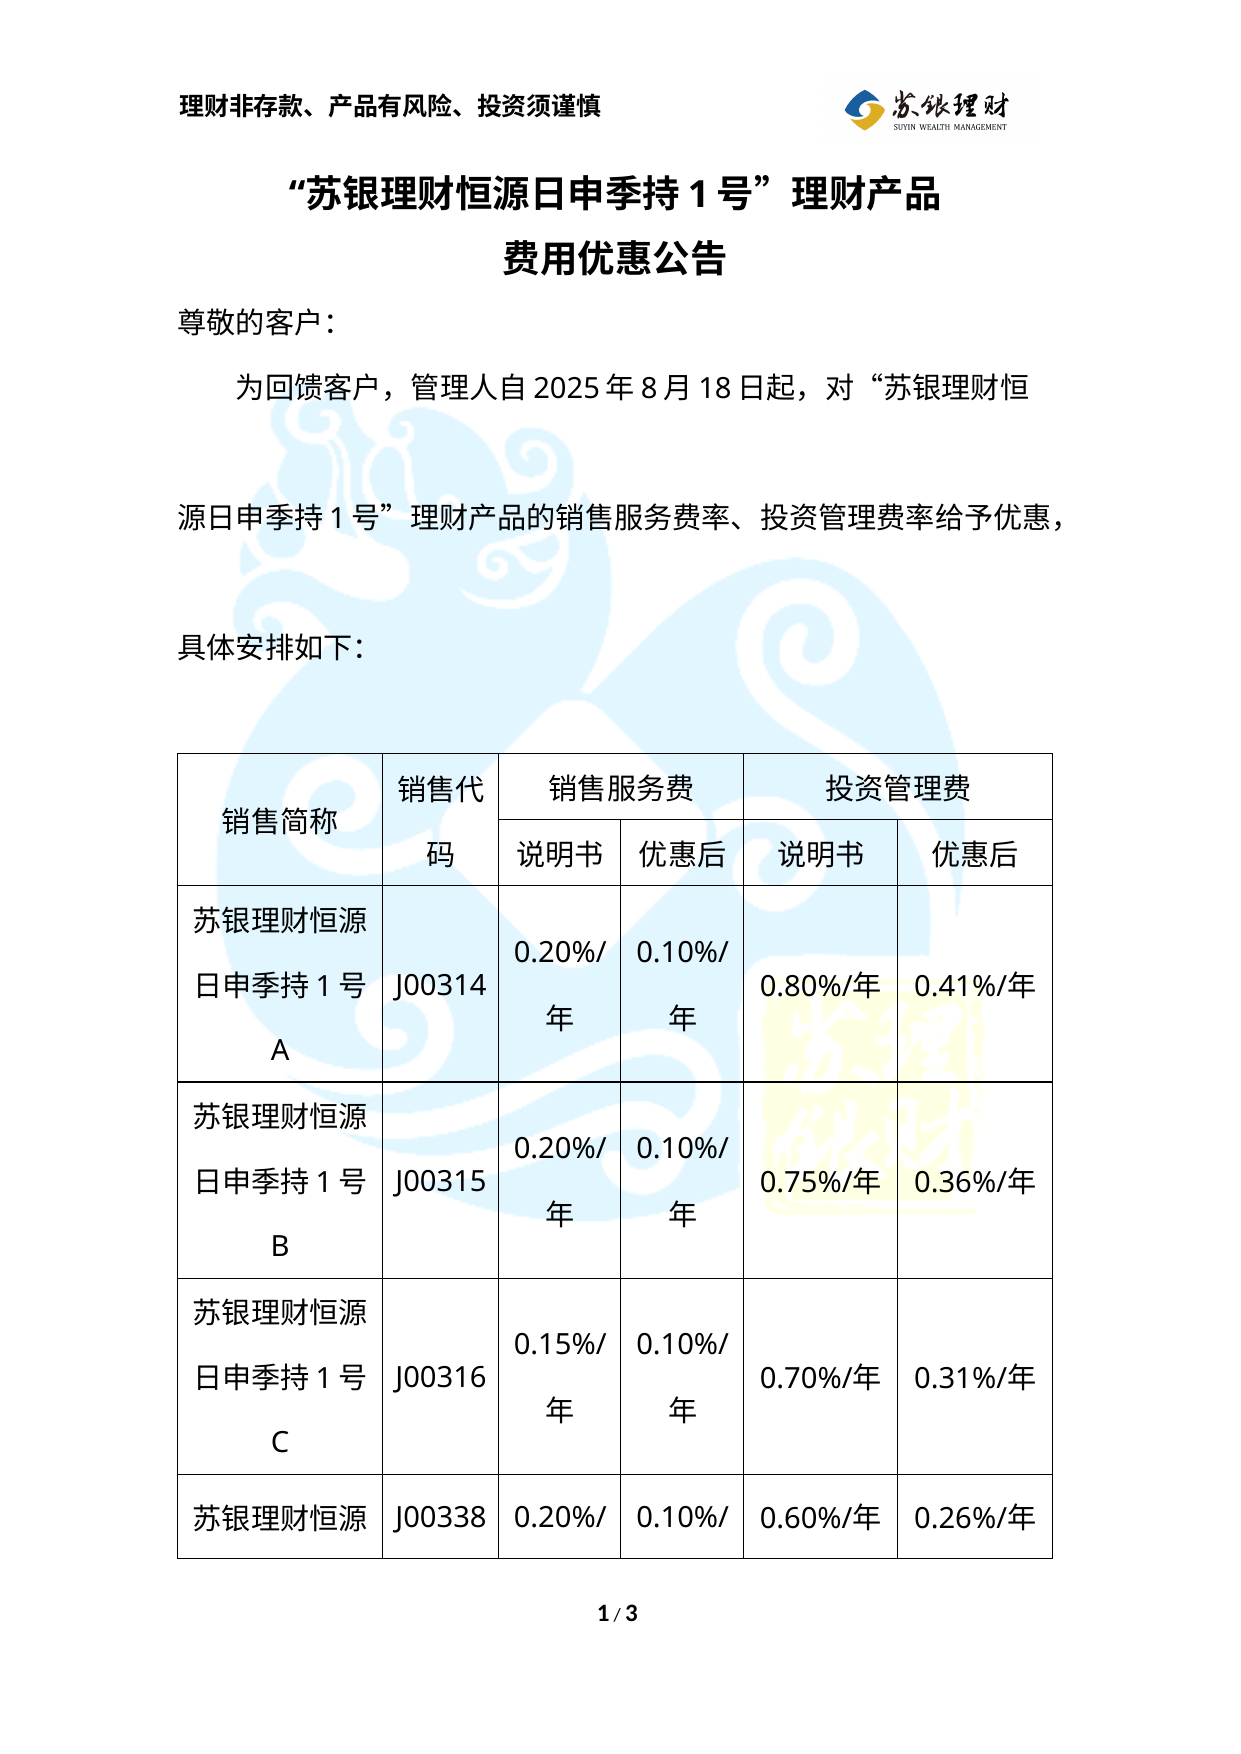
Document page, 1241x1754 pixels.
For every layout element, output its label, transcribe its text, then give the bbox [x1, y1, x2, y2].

table_cell 0.31%/年 [898, 1279, 1052, 1473]
text 为回馈客户，管理人自2025年8月18日起，对“苏银理财恒源日申季持1号”理财产品的销售服务费率、投资管理费率给予优惠，具体安排如下： [177, 353, 1053, 678]
table_cell J00316 [383, 1279, 498, 1473]
table_cell 0.60%/年 [744, 1475, 897, 1558]
table_cell 0.20%/年 [499, 1475, 620, 1558]
table_cell 0.75%/年 [744, 1083, 897, 1277]
table_cell 0.10%/年 [621, 886, 743, 1081]
table_cell J00338 [383, 1475, 498, 1558]
text “苏银理财恒源日申季持1号”理财产品 [177, 158, 1053, 223]
table_cell 0.26%/年 [898, 1475, 1052, 1558]
text 费用优惠公告 [177, 223, 1053, 288]
table_cell 苏银理财恒源日申季持1号C [178, 1279, 382, 1473]
table_cell 说明书 [499, 820, 620, 885]
table_cell 0.10%/年 [621, 1475, 743, 1558]
table_header 销售代码 [383, 754, 498, 885]
table_header 投资管理费 [744, 754, 1052, 819]
table_cell 苏银理财恒源日申季持1号D [178, 1475, 382, 1558]
table_cell 0.41%/年 [898, 886, 1052, 1081]
table_cell 优惠后 [898, 820, 1052, 885]
table_cell 0.70%/年 [744, 1279, 897, 1473]
text 尊敬的客户： [177, 288, 1053, 353]
table_header 销售服务费 [499, 754, 743, 819]
table_cell 优惠后 [621, 820, 743, 885]
picture [820, 73, 1039, 143]
table_cell J00315 [383, 1083, 498, 1277]
table_cell 0.10%/年 [621, 1083, 743, 1277]
table_cell 0.15%/年 [499, 1279, 620, 1473]
table_cell 苏银理财恒源日申季持1号B [178, 1083, 382, 1277]
table_cell 说明书 [744, 820, 897, 885]
table_cell 0.10%/年 [621, 1279, 743, 1473]
table_cell 0.80%/年 [744, 886, 897, 1081]
table_cell 0.20%/年 [499, 886, 620, 1081]
table_cell 0.20%/年 [499, 1083, 620, 1277]
table_header 销售简称 [178, 754, 382, 885]
table_cell 0.36%/年 [898, 1083, 1052, 1277]
table_cell 苏银理财恒源日申季持1号A [178, 886, 382, 1081]
table_cell J00314 [383, 886, 498, 1081]
